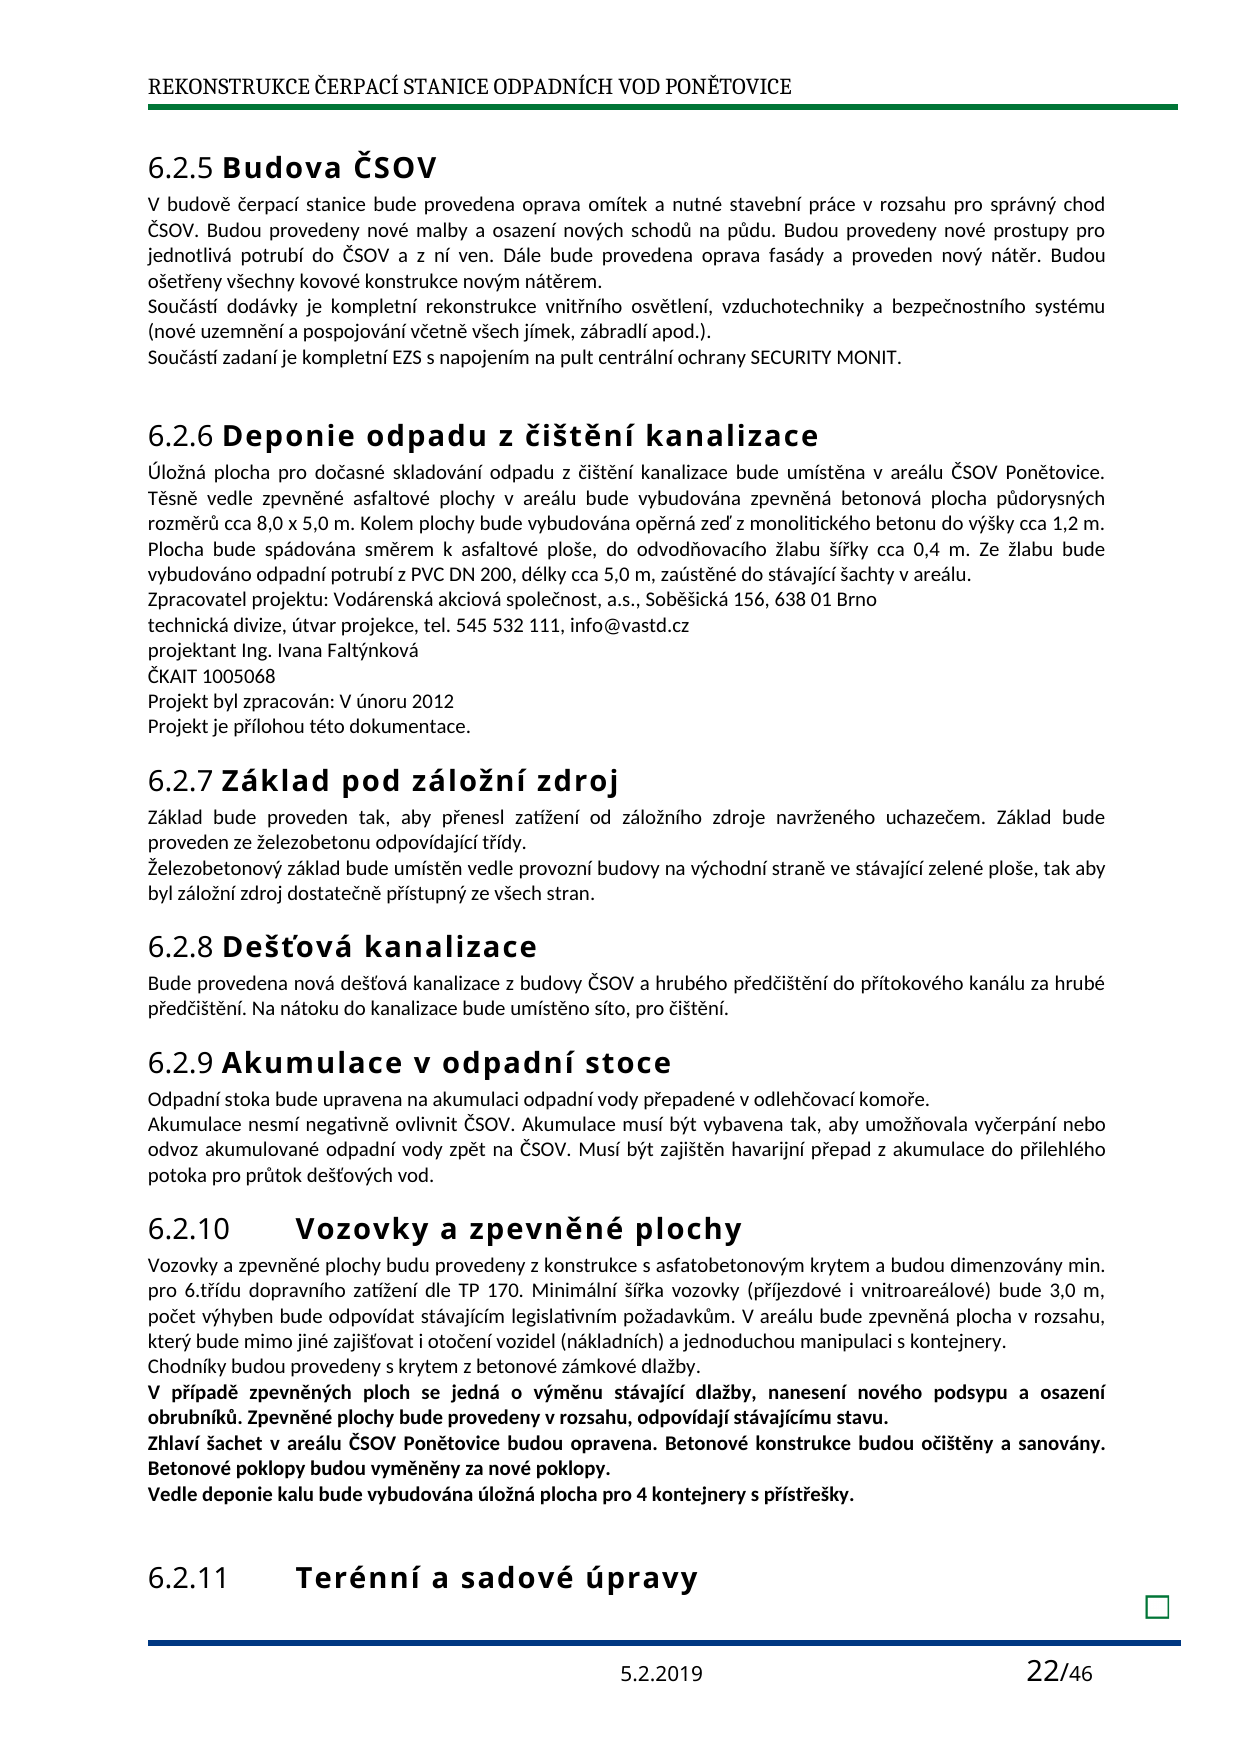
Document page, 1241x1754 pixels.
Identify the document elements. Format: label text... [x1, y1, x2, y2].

subtitle Terénní a sadové úpravy [148, 1558, 1107, 1597]
text Železobetonový základ bude umístěn vedle provozní budovy na východní straně ve stávající zelené ploše, tak aby byl záložní zdroj dostatečně přístupný ze všech stran. [148, 855, 1107, 906]
text Chodníky budou provedeny s krytem z betonové zámkové dlažby. [148, 1354, 1107, 1379]
subtitle Deponie odpadu z čištění kanalizace [148, 416, 1107, 455]
text projektant Ing. Ivana Faltýnková [148, 637, 1107, 663]
text Akumulace nesmí negativně ovlivnit ČSOV. Akumulace musí být vybavena tak, aby umožňovala vyčerpání nebo odvoz akumulované odpadní vody zpět na ČSOV. Musí být zajištěn havarijní přepad z akumulace do přilehlého potoka pro průtok dešťových vod. [148, 1111, 1107, 1187]
text V budově čerpací stanice bude provedena oprava omítek a nutné stavební práce v rozsahu pro správný chod ČSOV. Budou provedeny nové malby a osazení nových schodů na půdu. Budou provedeny nové prostupy pro jednotlivá potrubí do ČSOV a z ní ven. Dále bude provedena oprava fasády a proveden nový nátěr. Budou ošetřeny všechny kovové konstrukce novým nátěrem. [148, 192, 1107, 293]
text Zhlaví šachet v areálu ČSOV Ponětovice budou opravena. Betonové konstrukce budou očištěny a sanovány. Betonové poklopy budou vyměněny za nové poklopy. [148, 1430, 1107, 1481]
text Odpadní stoka bude upravena na akumulaci odpadní vody přepadené v odlehčovací komoře. [148, 1086, 1107, 1111]
text Součástí zadaní je kompletní EZS s napojením na pult centrální ochrany SECURITY MONIT. [148, 344, 1107, 369]
text Projekt byl zpracován: V únoru 2012 [148, 688, 1107, 714]
subtitle Dešťová kanalizace [148, 926, 1107, 966]
subtitle Vozovky a zpevněné plochy [148, 1208, 1107, 1248]
text Zpracovatel projektu: Vodárenská akciová společnost, a.s., Soběšická 156, 638 01 Brno [148, 587, 1107, 612]
picture [1145, 1595, 1170, 1619]
text Bude provedena nová dešťová kanalizace z budovy ČSOV a hrubého předčištění do přítokového kanálu za hrubé předčištění. Na nátoku do kanalizace bude umístěno síto, pro čištění. [148, 970, 1107, 1021]
subtitle Základ pod záložní zdroj [148, 760, 1107, 800]
text Základ bude proveden tak, aby přenesl zatížení od záložního zdroje navrženého uchazečem. Základ bude proveden ze železobetonu odpovídající třídy. [148, 804, 1107, 855]
text Projekt je přílohou této dokumentace. [148, 714, 1107, 739]
text Součástí dodávky je kompletní rekonstrukce vnitřního osvětlení, vzduchotechniky a bezpečnostního systému (nové uzemnění a pospojování včetně všech jímek, zábradlí apod.). [148, 293, 1107, 344]
text Úložná plocha pro dočasné skladování odpadu z čištění kanalizace bude umístěna v areálu ČSOV Ponětovice. Těsně vedle zpevněné asfaltové plochy v areálu bude vybudována zpevněná betonová plocha půdorysných rozměrů cca 8,0 x 5,0 m. Kolem plochy bude vybudována opěrná zeď z monolitického betonu do výšky cca 1,2 m. Plocha bude spádována směrem k asfaltové ploše, do odvodňovacího žlabu šířky cca 0,4 m. Ze žlabu bude vybudováno odpadní potrubí z PVC DN 200, délky cca 5,0 m, zaústěné do stávající šachty v areálu. [148, 459, 1107, 587]
text V případě zpevněných ploch se jedná o výměnu stávající dlažby, nanesení nového podsypu a osazení obrubníků. Zpevněné plochy bude provedeny v rozsahu, odpovídají stávajícímu stavu. [148, 1379, 1107, 1430]
subtitle Akumulace v odpadní stoce [148, 1042, 1107, 1082]
subtitle Budova ČSOV [148, 148, 1107, 187]
text technická divize, útvar projekce, tel. 545 532 111, info@vastd.cz [148, 612, 1107, 637]
text Vozovky a zpevněné plochy budu provedeny z konstrukce s asfatobetonovým krytem a budou dimenzovány min. pro 6.třídu dopravního zatížení dle TP 170. Minimální šířka vozovky (příjezdové i vnitroareálové) bude 3,0 m, počet výhyben bude odpovídat stávajícím legislativním požadavkům. V areálu bude zpevněná plocha v rozsahu, který bude mimo jiné zajišťovat i otočení vozidel (nákladních) a jednoduchou manipulaci s kontejnery. [148, 1252, 1107, 1354]
text ČKAIT 1005068 [148, 663, 1107, 688]
text Vedle deponie kalu bude vybudována úložná plocha pro 4 kontejnery s přístřešky. [148, 1481, 1107, 1506]
